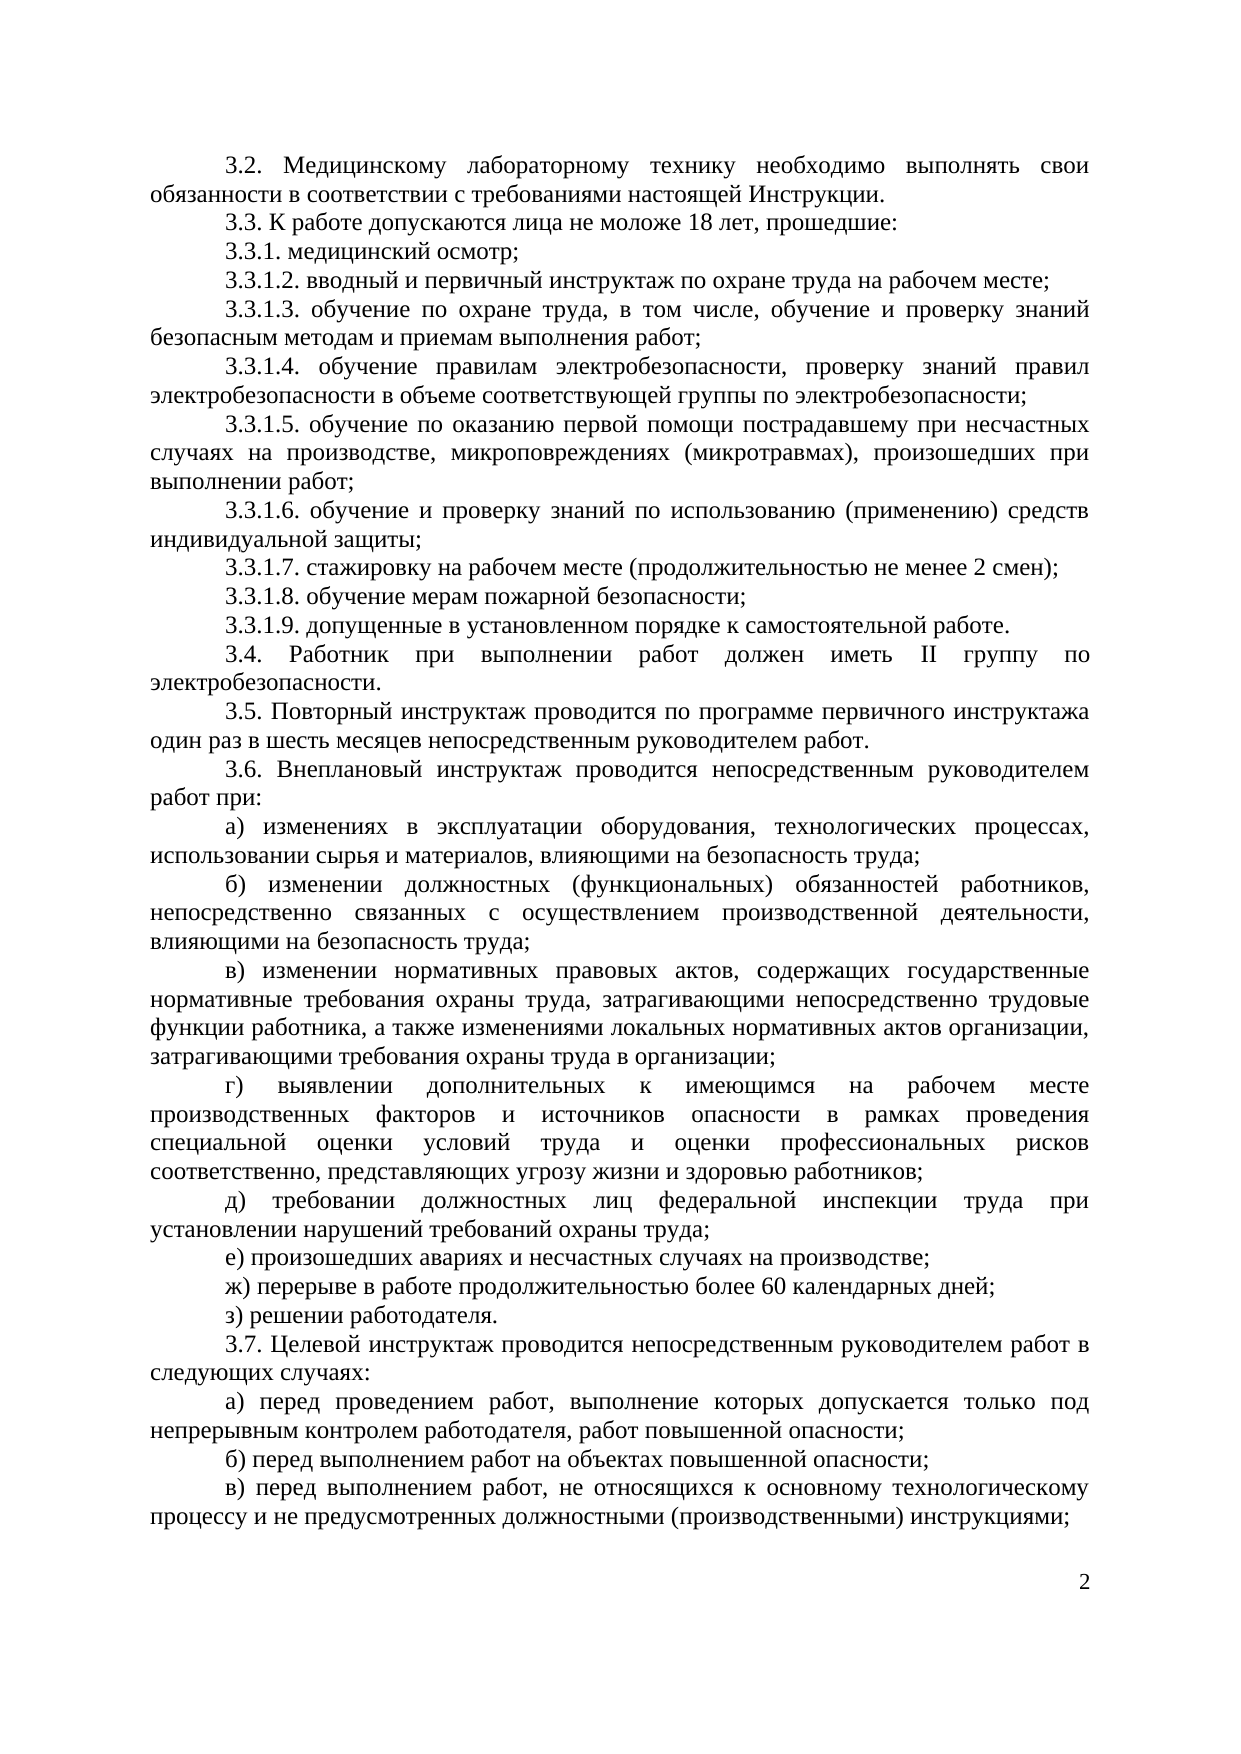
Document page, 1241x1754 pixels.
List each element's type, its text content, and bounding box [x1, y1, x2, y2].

text б) перед выполнением работ на объектах повышенной опасности; [150, 1444, 1090, 1472]
text з) решении работодателя. [150, 1300, 1090, 1329]
text 3.3.1. медицинский осмотр; [150, 236, 1090, 265]
text ж) перерыве в работе продолжительностью более 60 календарных дней; [150, 1271, 1090, 1300]
text б) изменении должностных (функциональных) обязанностей работников, непосредственно связанных с осуществлением производственной деятельности, влияющими на безопасность труда; [150, 869, 1090, 955]
text 3.7. Целевой инструктаж проводится непосредственным руководителем работ в следующих случаях: [150, 1329, 1090, 1386]
text 3.3.1.4. обучение правилам электробезопасности, проверку знаний правил электробезопасности в объеме соответствующей группы по электробезопасности; [150, 351, 1090, 409]
text г) выявлении дополнительных к имеющимся на рабочем месте производственных факторов и источников опасности в рамках проведения специальной оценки условий труда и оценки профессиональных рисков соответственно, представляющих угрозу жизни и здоровью работников; [150, 1070, 1090, 1185]
text в) изменении нормативных правовых актов, содержащих государственные нормативные требования охраны труда, затрагивающими непосредственно трудовые функции работника, а также изменениями локальных нормативных актов организации, затрагивающими требования охраны труда в организации; [150, 955, 1090, 1070]
text 3.2. Медицинскому лабораторному технику необходимо выполнять свои обязанности в соответствии с требованиями настоящей Инструкции. [150, 150, 1090, 207]
text 3.3.1.7. стажировку на рабочем месте (продолжительностью не менее 2 смен); [150, 552, 1090, 581]
text 3.3.1.9. допущенные в установленном порядке к самостоятельной работе. [150, 610, 1090, 639]
text е) произошедших авариях и несчастных случаях на производстве; [150, 1242, 1090, 1271]
text 3.3.1.6. обучение и проверку знаний по использованию (применению) средств индивидуальной защиты; [150, 495, 1090, 552]
text 3.3.1.8. обучение мерам пожарной безопасности; [150, 581, 1090, 610]
text а) перед проведением работ, выполнение которых допускается только под непрерывным контролем работодателя, работ повышенной опасности; [150, 1386, 1090, 1444]
text д) требовании должностных лиц федеральной инспекции труда при установлении нарушений требований охраны труда; [150, 1185, 1090, 1242]
text 3.4. Работник при выполнении работ должен иметь II группу по электробезопасности. [150, 639, 1090, 696]
text 3.6. Внеплановый инструктаж проводится непосредственным руководителем работ при: [150, 754, 1090, 811]
text 3.3.1.5. обучение по оказанию первой помощи пострадавшему при несчастных случаях на производстве, микроповреждениях (микротравмах), произошедших при выполнении работ; [150, 409, 1090, 495]
text в) перед выполнением работ, не относящихся к основному технологическому процессу и не предусмотренных должностными (производственными) инструкциями; [150, 1472, 1090, 1530]
text 3.3.1.2. вводный и первичный инструктаж по охране труда на рабочем месте; [150, 265, 1090, 294]
text 3.3. К работе допускаются лица не моложе 18 лет, прошедшие: [150, 207, 1090, 236]
text а) изменениях в эксплуатации оборудования, технологических процессах, использовании сырья и материалов, влияющими на безопасность труда; [150, 811, 1090, 869]
text 3.3.1.3. обучение по охране труда, в том числе, обучение и проверку знаний безопасным методам и приемам выполнения работ; [150, 294, 1090, 351]
text 3.5. Повторный инструктаж проводится по программе первичного инструктажа один раз в шесть месяцев непосредственным руководителем работ. [150, 696, 1090, 754]
